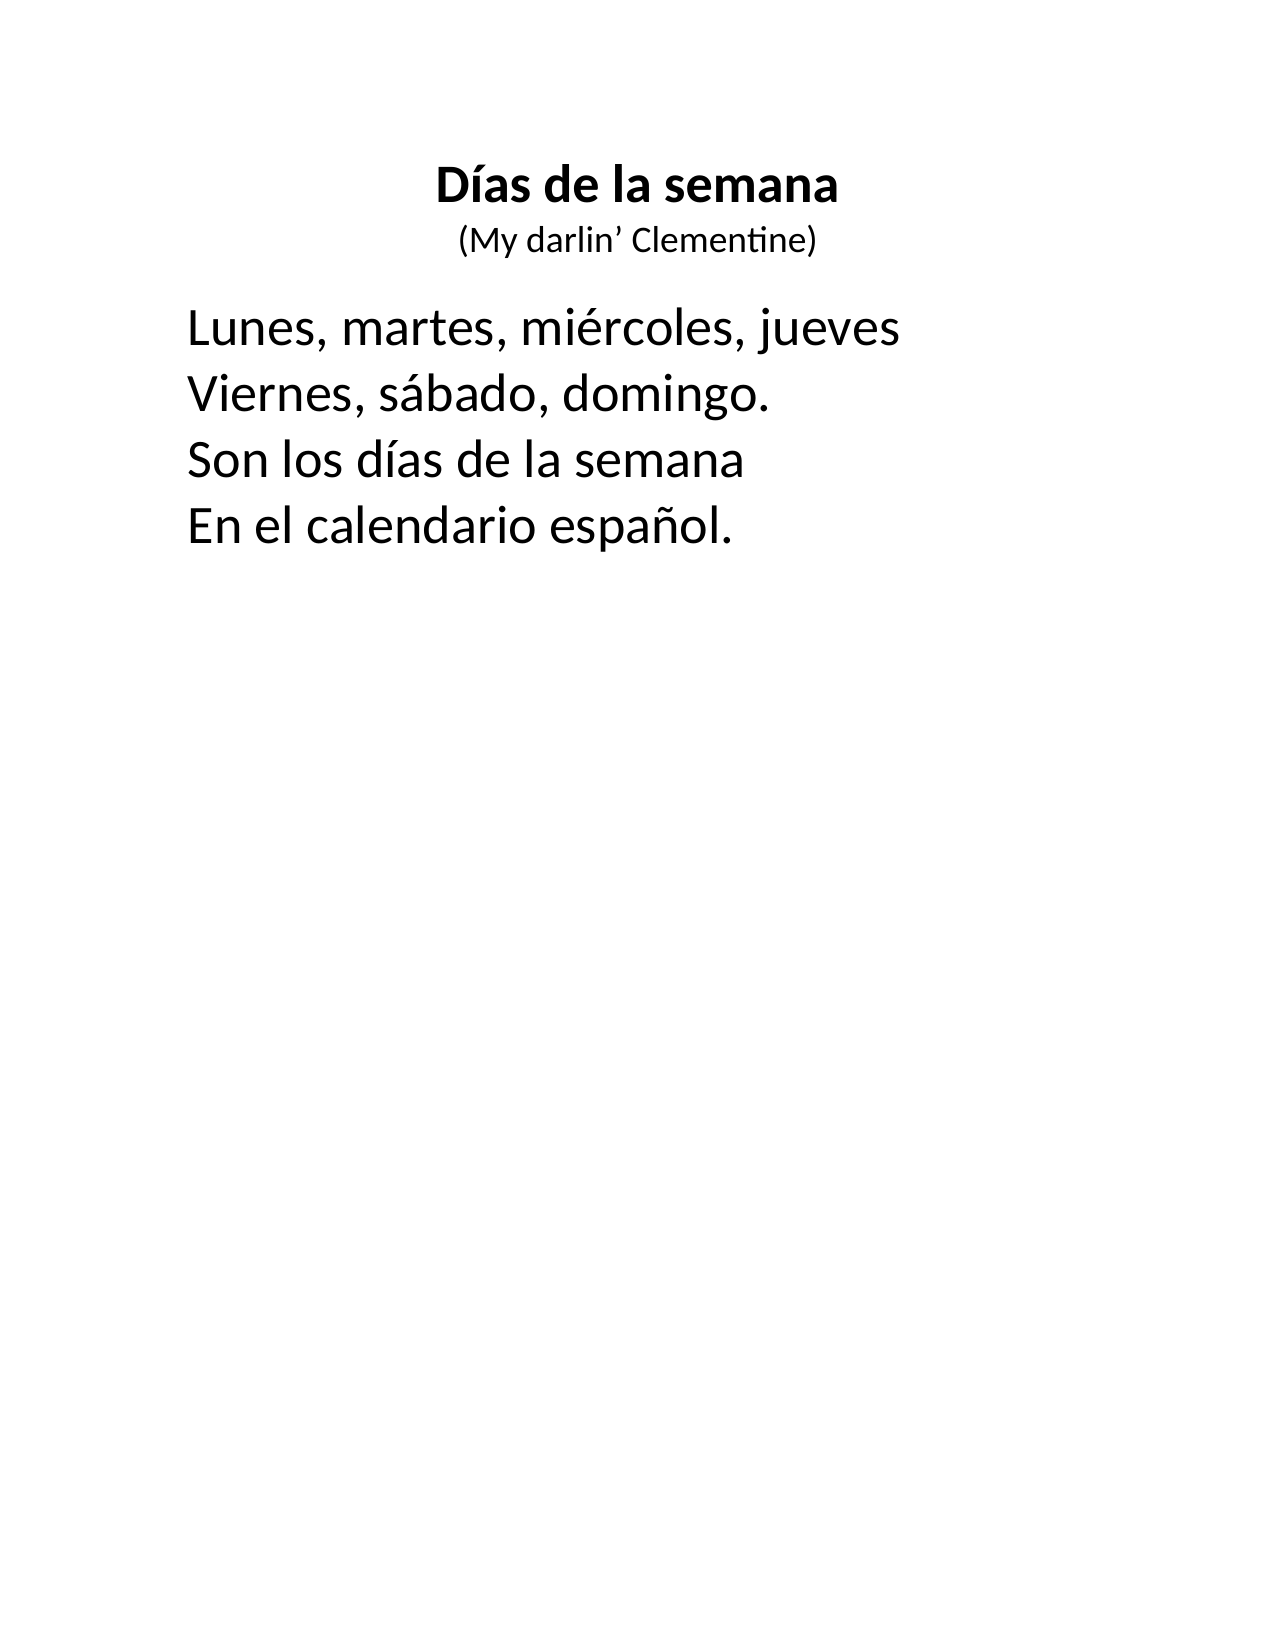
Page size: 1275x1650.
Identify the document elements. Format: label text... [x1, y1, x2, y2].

text Son los días de la semana [187, 425, 1087, 491]
text Viernes, sábado, domingo. [187, 359, 1087, 425]
text En el calendario español. [187, 491, 1087, 557]
subtitle (My darlin’ Clementine) [187, 216, 1087, 262]
text Lunes, martes, miércoles, jueves [187, 292, 1087, 359]
subtitle Días de la semana [187, 150, 1087, 216]
